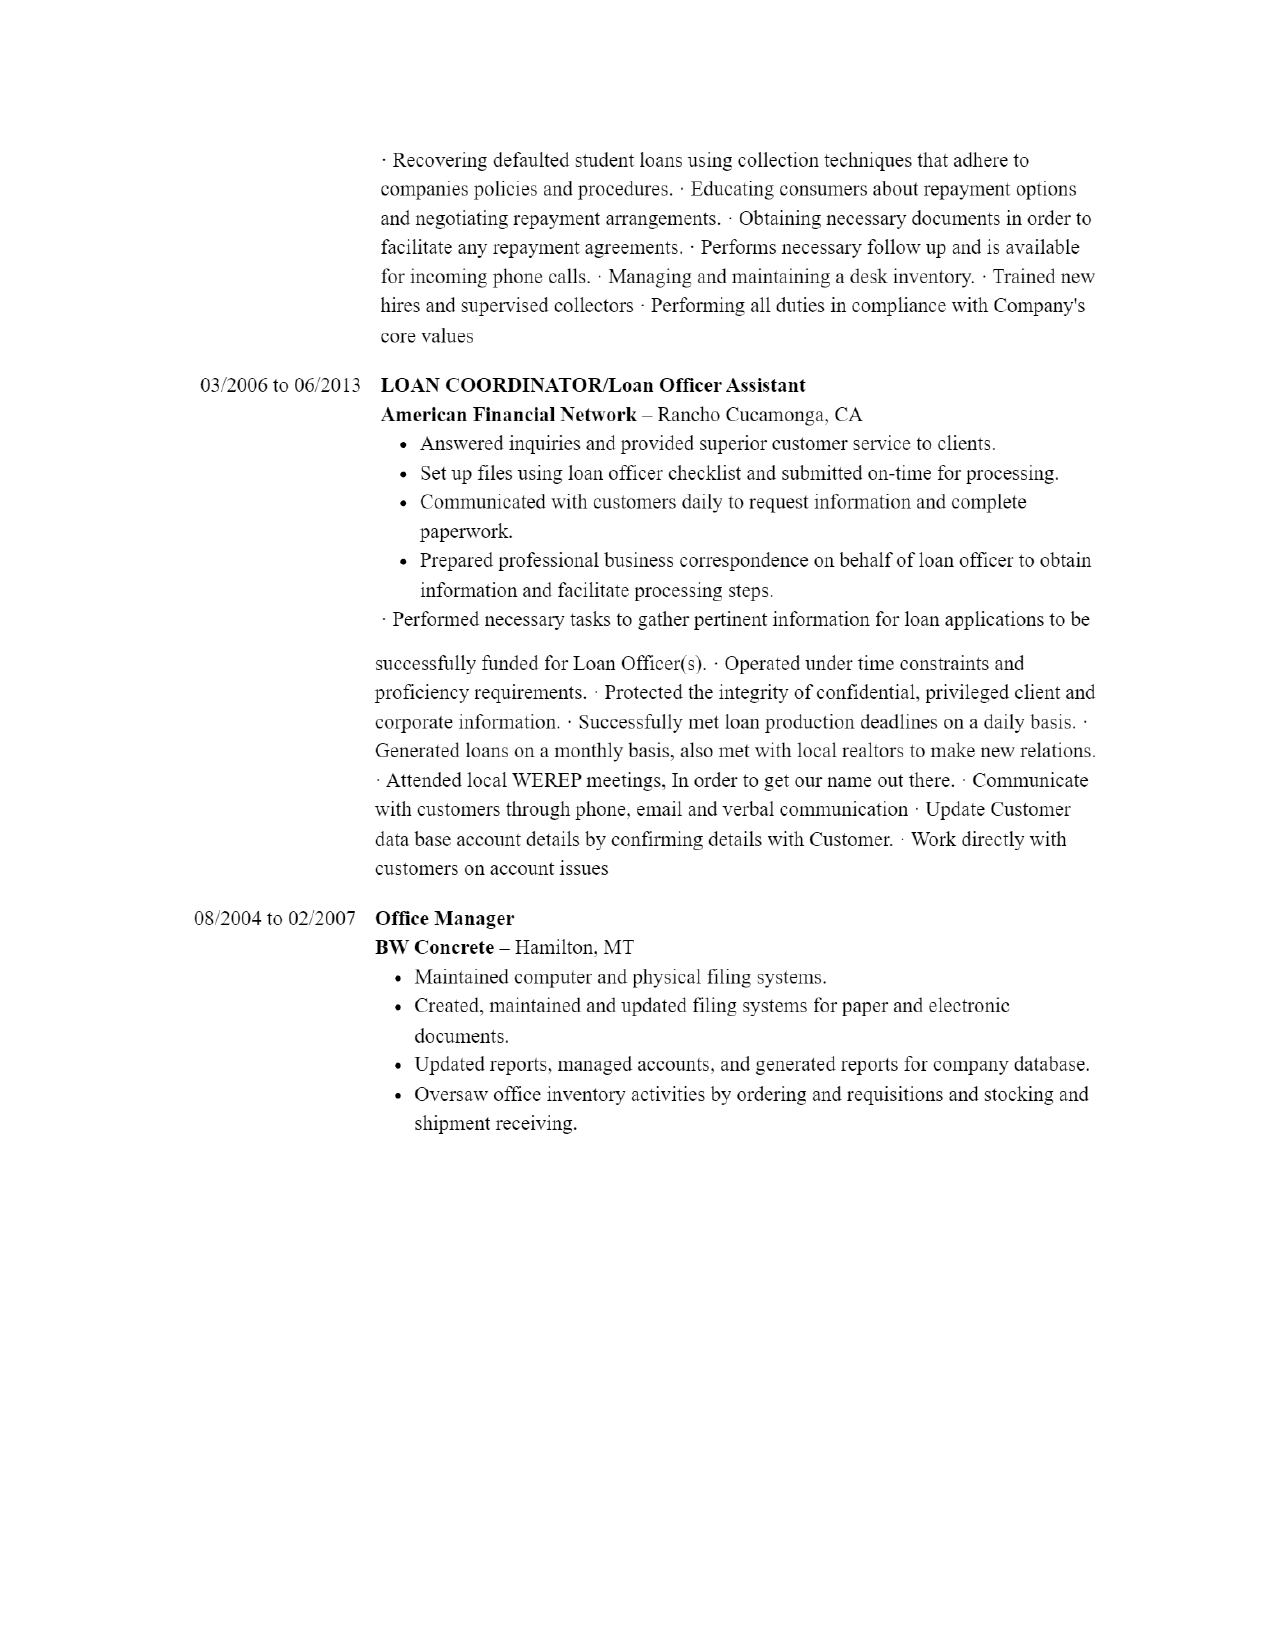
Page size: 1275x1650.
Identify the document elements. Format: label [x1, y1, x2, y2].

picture [150, 150, 1125, 637]
picture [150, 655, 1125, 1136]
